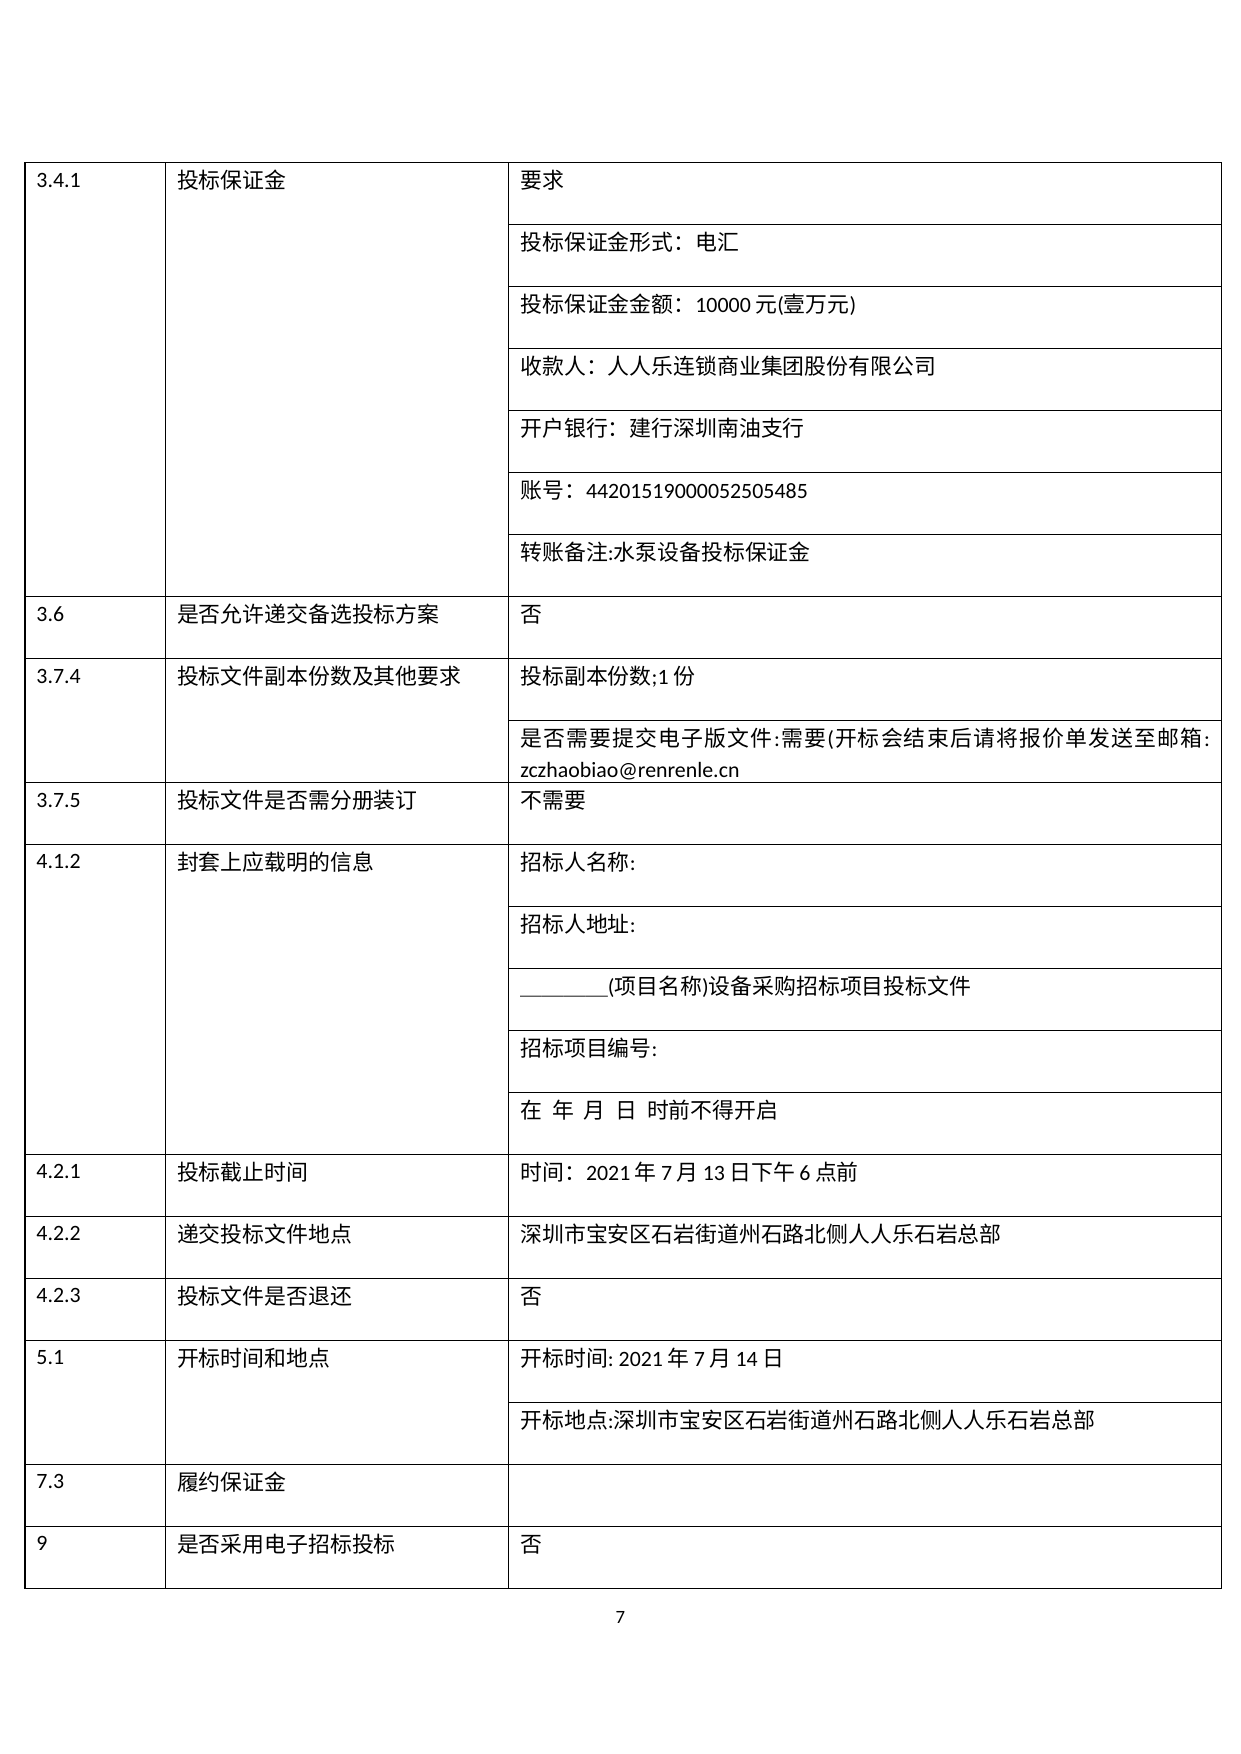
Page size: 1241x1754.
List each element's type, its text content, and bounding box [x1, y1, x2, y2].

table_cell 投标副本份数;1份 [509, 659, 1221, 720]
table_cell 否 [509, 597, 1221, 658]
table_cell [509, 1465, 1221, 1526]
table_cell 是否需要提交电子版文件:需要(开标会结束后请将报价单发送至邮箱: zczhaobiao@renrenle.cn [509, 721, 1221, 782]
table_cell 否 [509, 1527, 1221, 1587]
table_cell 在 年 月 日 时前不得开启 [509, 1093, 1221, 1154]
table_cell 招标人名称: [509, 845, 1221, 906]
table_cell 时间：2021年7月13日下午6点前 [509, 1155, 1221, 1216]
table_cell 开户银行：建行深圳南油支行 [509, 411, 1221, 472]
table_cell 要求 [509, 163, 1221, 224]
table_cell 3.7.5 [26, 783, 165, 844]
table_cell 5.1 [26, 1341, 165, 1463]
table_cell 开标地点:深圳市宝安区石岩街道州石路北侧人人乐石岩总部 [509, 1403, 1221, 1463]
table_cell 投标保证金金额：10000元(壹万元) [509, 287, 1221, 348]
table_cell 9 [26, 1527, 165, 1587]
table_cell 投标保证金 [166, 163, 508, 596]
table_cell 4.2.2 [26, 1217, 165, 1278]
table_cell 4.1.2 [26, 845, 165, 1154]
table_cell 投标文件是否需分册装订 [166, 783, 508, 844]
table_cell ＿＿＿＿(项目名称)设备采购招标项目投标文件 [509, 969, 1221, 1030]
table_cell 4.2.3 [26, 1279, 165, 1339]
table_cell 4.2.1 [26, 1155, 165, 1216]
table_cell 是否允许递交备选投标方案 [166, 597, 508, 658]
table_cell 投标保证金形式：电汇 [509, 225, 1221, 286]
table_cell 转账备注:水泵设备投标保证金 [509, 535, 1221, 596]
table_cell 否 [509, 1279, 1221, 1339]
table_cell 不需要 [509, 783, 1221, 844]
table_cell 收款人：人人乐连锁商业集团股份有限公司 [509, 349, 1221, 410]
table_cell 7.3 [26, 1465, 165, 1526]
table_cell 投标文件是否退还 [166, 1279, 508, 1339]
table_cell 封套上应载明的信息 [166, 845, 508, 1154]
table_cell 招标项目编号: [509, 1031, 1221, 1092]
table_cell 账号：44201519000052505485 [509, 473, 1221, 534]
table_cell 深圳市宝安区石岩街道州石路北侧人人乐石岩总部 [509, 1217, 1221, 1278]
table_cell 3.6 [26, 597, 165, 658]
table_cell 3.7.4 [26, 659, 165, 782]
table_cell 是否采用电子招标投标 [166, 1527, 508, 1587]
table_cell 履约保证金 [166, 1465, 508, 1526]
table_cell 开标时间: 2021年7月14日 [509, 1341, 1221, 1402]
table_cell 开标时间和地点 [166, 1341, 508, 1463]
table_cell 3.4.1 [26, 163, 165, 596]
table_cell 投标截止时间 [166, 1155, 508, 1216]
table_cell 递交投标文件地点 [166, 1217, 508, 1278]
table_cell 招标人地址: [509, 907, 1221, 968]
table_cell 投标文件副本份数及其他要求 [166, 659, 508, 782]
